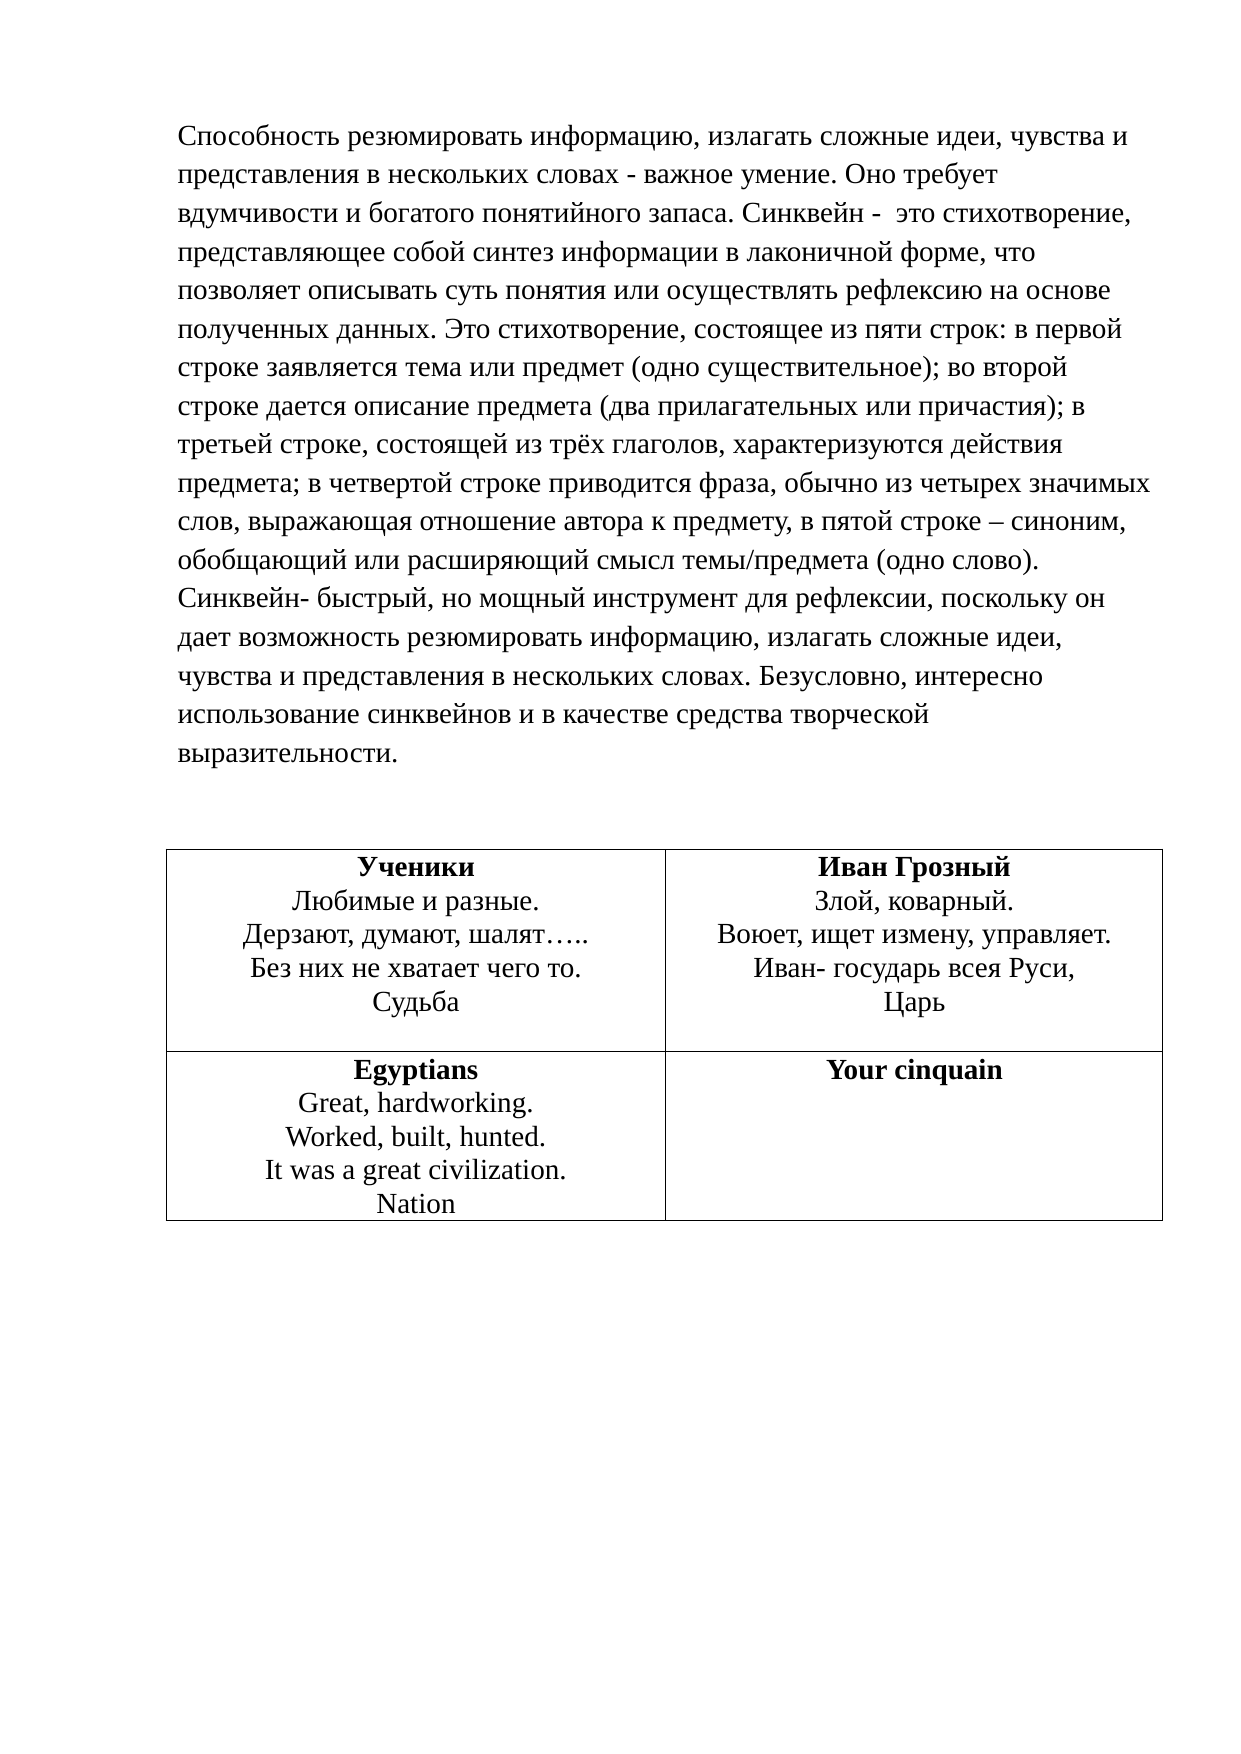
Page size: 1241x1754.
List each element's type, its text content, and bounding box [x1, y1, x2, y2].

text Способность резюмировать информацию, излагать сложные идеи, чувства и представления в нескольких словах - важное умение. Оно требует вдумчивости и богатого понятийного запаса. Синквейн - это стихотворение, представляющее собой синтез информации в лаконичной форме, что позволяет описывать суть понятия или осуществлять рефлексию на основе полученных данных. Это стихотворение, состоящее из пяти строк: в первой строке заявляется тема или предмет (одно существительное); во второй строке дается описание предмета (два прилагательных или причастия); в третьей строке, состоящей из трёх глаголов, характеризуются действия предмета; в четвертой строке приводится фраза, обычно из четырех значимых слов, выражающая отношение автора к предмету, в пятой строке – синоним, обобщающий или расширяющий смысл темы/предмета (одно слово). Синквейн- быстрый, но мощный инструмент для рефлексии, поскольку он дает возможность резюмировать информацию, излагать сложные идеи, чувства и представления в нескольких словах. Безусловно, интересно использование синквейнов и в качестве средства творческой выразительности. [177, 118, 1152, 768]
table_cell Egyptians Great, hardworking. Worked, built, hunted. It was a great civilization. Nation [167, 1052, 665, 1219]
table_cell Your cinquain [666, 1052, 1162, 1219]
table_header Иван Грозный Злой, коварный. Воюет, ищет измену, управляет. Иван- государь всея Руси, Царь [666, 850, 1162, 1051]
table_header Ученики Любимые и разные. Дерзают, думают, шалят….. Без них не хватает чего то. Судьба [167, 850, 665, 1051]
